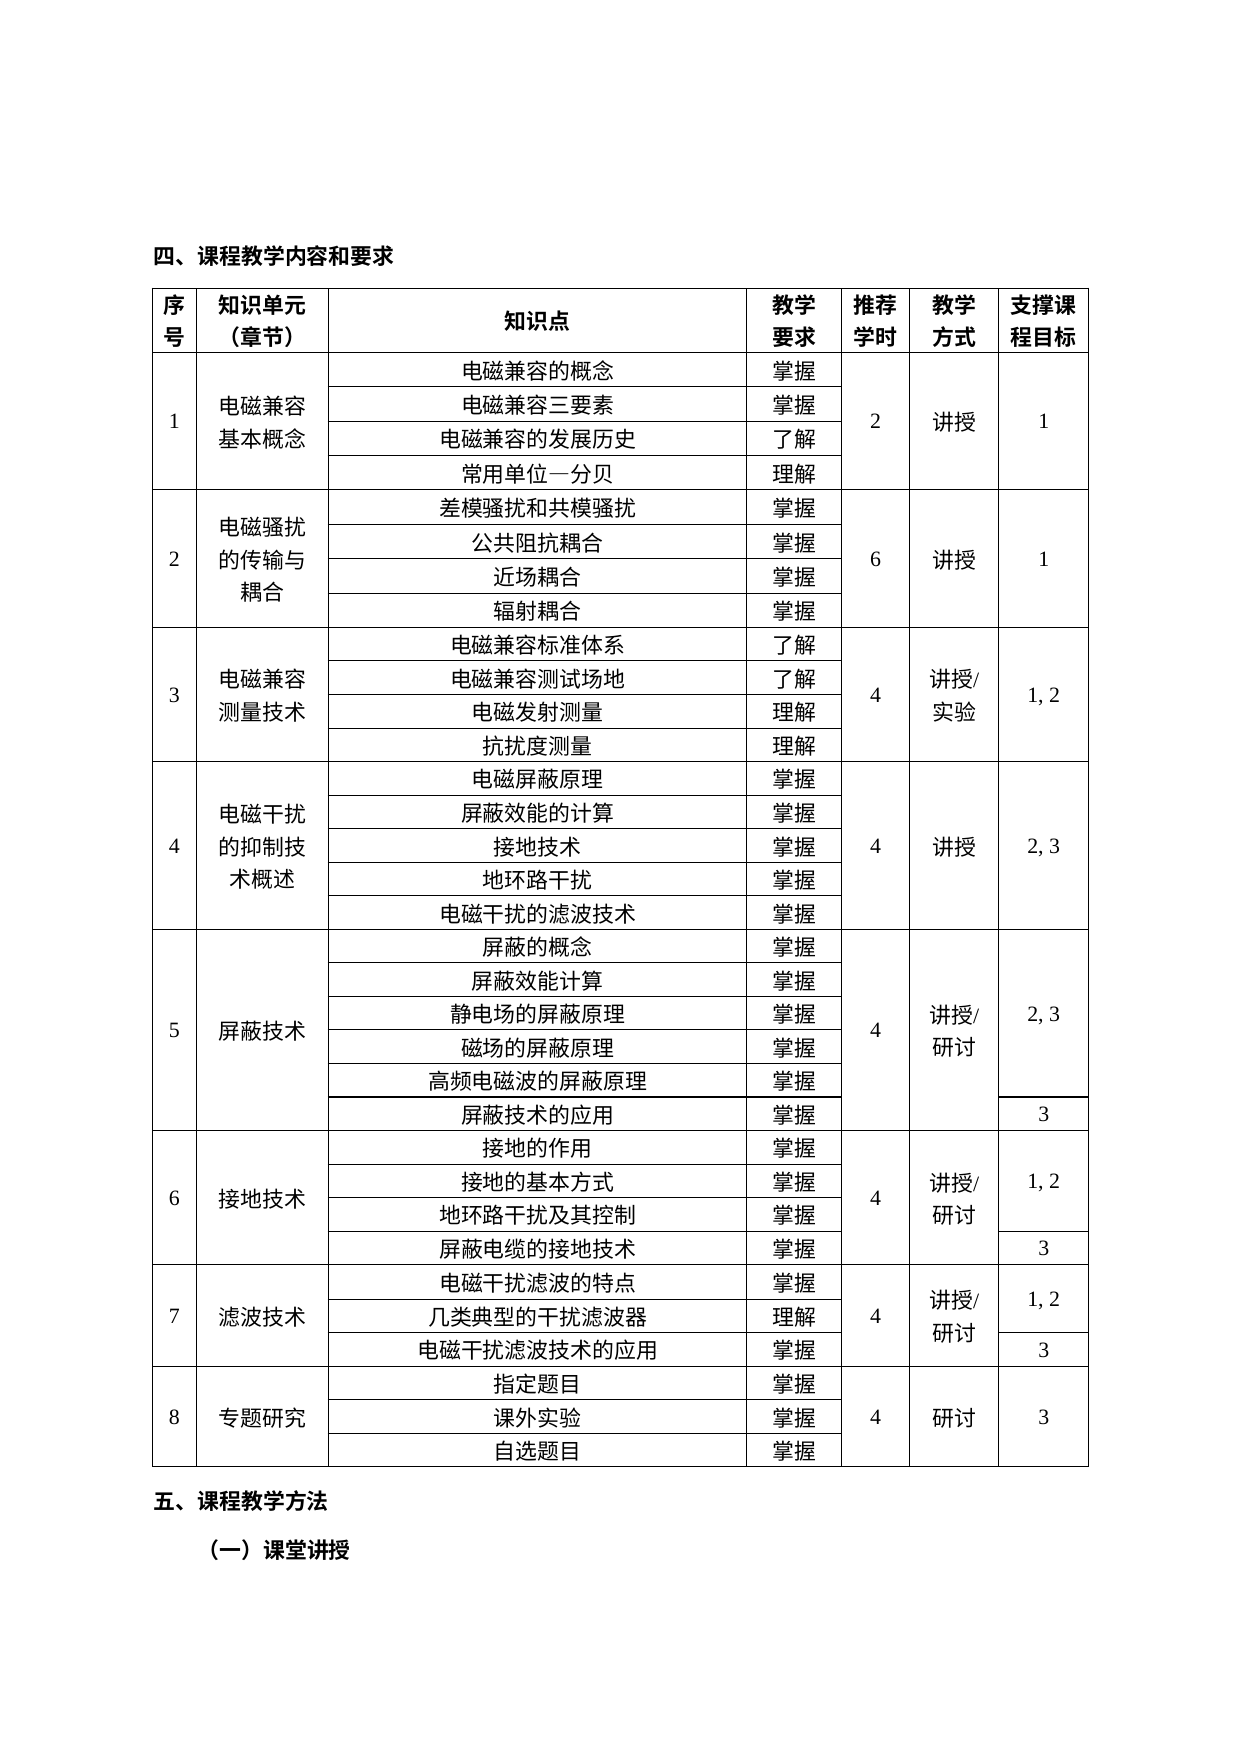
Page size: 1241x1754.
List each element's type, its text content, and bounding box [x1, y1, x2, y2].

table_cell 讲授/研讨 [910, 1131, 998, 1264]
table_cell 掌握 [747, 1367, 841, 1399]
table_header 知识点 [329, 289, 746, 352]
table_header 教学 要求 [747, 289, 841, 352]
table_cell 1 [153, 353, 196, 489]
table_cell 屏蔽效能计算 [329, 963, 746, 996]
table_cell 电磁兼容标准体系 [329, 628, 746, 660]
table_cell 4 [842, 1367, 909, 1466]
table_cell 掌握 [747, 997, 841, 1029]
table_cell 自选题目 [329, 1434, 746, 1466]
table_cell 掌握 [747, 762, 841, 794]
table_cell 掌握 [747, 1434, 841, 1466]
table_header 支撑课程目标 [999, 289, 1088, 352]
table_cell 电磁屏蔽原理 [329, 762, 746, 794]
table_cell 电磁兼容基本概念 [197, 353, 328, 489]
table_cell 了解 [747, 628, 841, 660]
table_header 序号 [153, 289, 196, 352]
table_cell 6 [842, 490, 909, 627]
table_cell 掌握 [747, 1400, 841, 1433]
table_cell 1 [999, 353, 1088, 489]
table_cell 差模骚扰和共模骚扰 [329, 490, 746, 524]
table_cell 近场耦合 [329, 559, 746, 592]
table_cell 2 [153, 490, 196, 627]
table_cell 掌握 [747, 896, 841, 929]
table_cell 电磁骚扰的传输与耦合 [197, 490, 328, 627]
table_cell 常用单位—分贝 [329, 456, 746, 489]
table_cell 4 [842, 762, 909, 929]
table_cell 3 [999, 1232, 1088, 1264]
table_cell 6 [153, 1131, 196, 1264]
table_cell 电磁干扰滤波的特点 [329, 1265, 746, 1298]
table_cell 辐射耦合 [329, 594, 746, 627]
table_cell 掌握 [747, 1098, 841, 1130]
table_cell 抗扰度测量 [329, 729, 746, 761]
table_cell 讲授 [910, 490, 998, 627]
table_cell 讲授/研讨 [910, 930, 998, 1130]
table_cell 4 [842, 1265, 909, 1366]
table_header 教学 方式 [910, 289, 998, 352]
table_cell 掌握 [747, 525, 841, 558]
table_cell 屏蔽效能的计算 [329, 796, 746, 828]
table_cell 掌握 [747, 353, 841, 386]
table_cell 屏蔽的概念 [329, 930, 746, 962]
table_cell 几类典型的干扰滤波器 [329, 1300, 746, 1332]
table_cell 3 [153, 628, 196, 761]
table_cell 掌握 [747, 930, 841, 962]
table_cell 掌握 [747, 1064, 841, 1096]
table_cell 8 [153, 1367, 196, 1466]
table_cell 高频电磁波的屏蔽原理 [329, 1064, 746, 1096]
table_cell 4 [842, 628, 909, 761]
table_cell 3 [999, 1367, 1088, 1466]
table_cell 讲授 [910, 353, 998, 489]
table_cell 电磁兼容的发展历史 [329, 422, 746, 455]
table_cell 掌握 [747, 1030, 841, 1063]
table_cell 掌握 [747, 1198, 841, 1231]
table_cell 静电场的屏蔽原理 [329, 997, 746, 1029]
table_cell 地环路干扰及其控制 [329, 1198, 746, 1231]
table_cell 3 [999, 1098, 1088, 1130]
table_cell 掌握 [747, 796, 841, 828]
table_cell 讲授/研讨 [910, 1265, 998, 1366]
table_cell 电磁干扰滤波技术的应用 [329, 1333, 746, 1366]
table_header 推荐学时 [842, 289, 909, 352]
table_cell 2, 3 [999, 930, 1088, 1096]
text 四、课程教学内容和要求 [153, 239, 1087, 271]
table_cell 讲授 [910, 762, 998, 929]
table_cell 1 [999, 490, 1088, 627]
table_cell 2 [842, 353, 909, 489]
table_cell 理解 [747, 456, 841, 489]
table_cell 2, 3 [999, 762, 1088, 929]
table_cell 掌握 [747, 1333, 841, 1366]
table_cell 屏蔽电缆的接地技术 [329, 1232, 746, 1264]
table_cell 电磁兼容的概念 [329, 353, 746, 386]
table_cell 接地的基本方式 [329, 1165, 746, 1197]
table_cell 专题研究 [197, 1367, 328, 1466]
table_cell 掌握 [747, 963, 841, 996]
table_cell 课外实验 [329, 1400, 746, 1433]
table_cell 指定题目 [329, 1367, 746, 1399]
table_cell 讲授/实验 [910, 628, 998, 761]
table_cell 电磁兼容测试场地 [329, 661, 746, 694]
table_cell 屏蔽技术的应用 [329, 1098, 746, 1130]
table_cell 5 [153, 930, 196, 1130]
table_cell 电磁发射测量 [329, 695, 746, 727]
table_cell 地环路干扰 [329, 863, 746, 895]
table_cell 掌握 [747, 829, 841, 862]
table_header 知识单元 （章节） [197, 289, 328, 352]
table_cell 4 [842, 1131, 909, 1264]
table_cell 接地技术 [329, 829, 746, 862]
table_cell 3 [999, 1333, 1088, 1366]
table_cell 掌握 [747, 863, 841, 895]
table_cell 掌握 [747, 387, 841, 421]
table_cell 掌握 [747, 1232, 841, 1264]
table_cell 理解 [747, 729, 841, 761]
table_cell 掌握 [747, 1265, 841, 1298]
table_cell 掌握 [747, 1131, 841, 1163]
table_cell 理解 [747, 1300, 841, 1332]
table_cell 滤波技术 [197, 1265, 328, 1366]
table_cell 理解 [747, 695, 841, 727]
text 五、课程教学方法 [153, 1483, 1087, 1516]
table_cell 掌握 [747, 1165, 841, 1197]
table_cell 4 [153, 762, 196, 929]
table_cell 屏蔽技术 [197, 930, 328, 1130]
table_cell 电磁兼容测量技术 [197, 628, 328, 761]
table_cell 了解 [747, 422, 841, 455]
table_cell 电磁干扰的抑制技术概述 [197, 762, 328, 929]
table_cell 1, 2 [999, 1131, 1088, 1231]
table_cell 掌握 [747, 490, 841, 524]
table_cell 7 [153, 1265, 196, 1366]
table_cell 掌握 [747, 559, 841, 592]
table_cell 电磁兼容三要素 [329, 387, 746, 421]
table_cell 公共阻抗耦合 [329, 525, 746, 558]
text （一）课堂讲授 [153, 1532, 1087, 1565]
table_cell 电磁干扰的滤波技术 [329, 896, 746, 929]
table_cell 了解 [747, 661, 841, 694]
table_cell 1, 2 [999, 628, 1088, 761]
table_cell 1, 2 [999, 1265, 1088, 1332]
table_cell 接地技术 [197, 1131, 328, 1264]
table_cell 接地的作用 [329, 1131, 746, 1163]
table_cell 掌握 [747, 594, 841, 627]
table_cell 磁场的屏蔽原理 [329, 1030, 746, 1063]
table_cell 4 [842, 930, 909, 1130]
table_cell 研讨 [910, 1367, 998, 1466]
